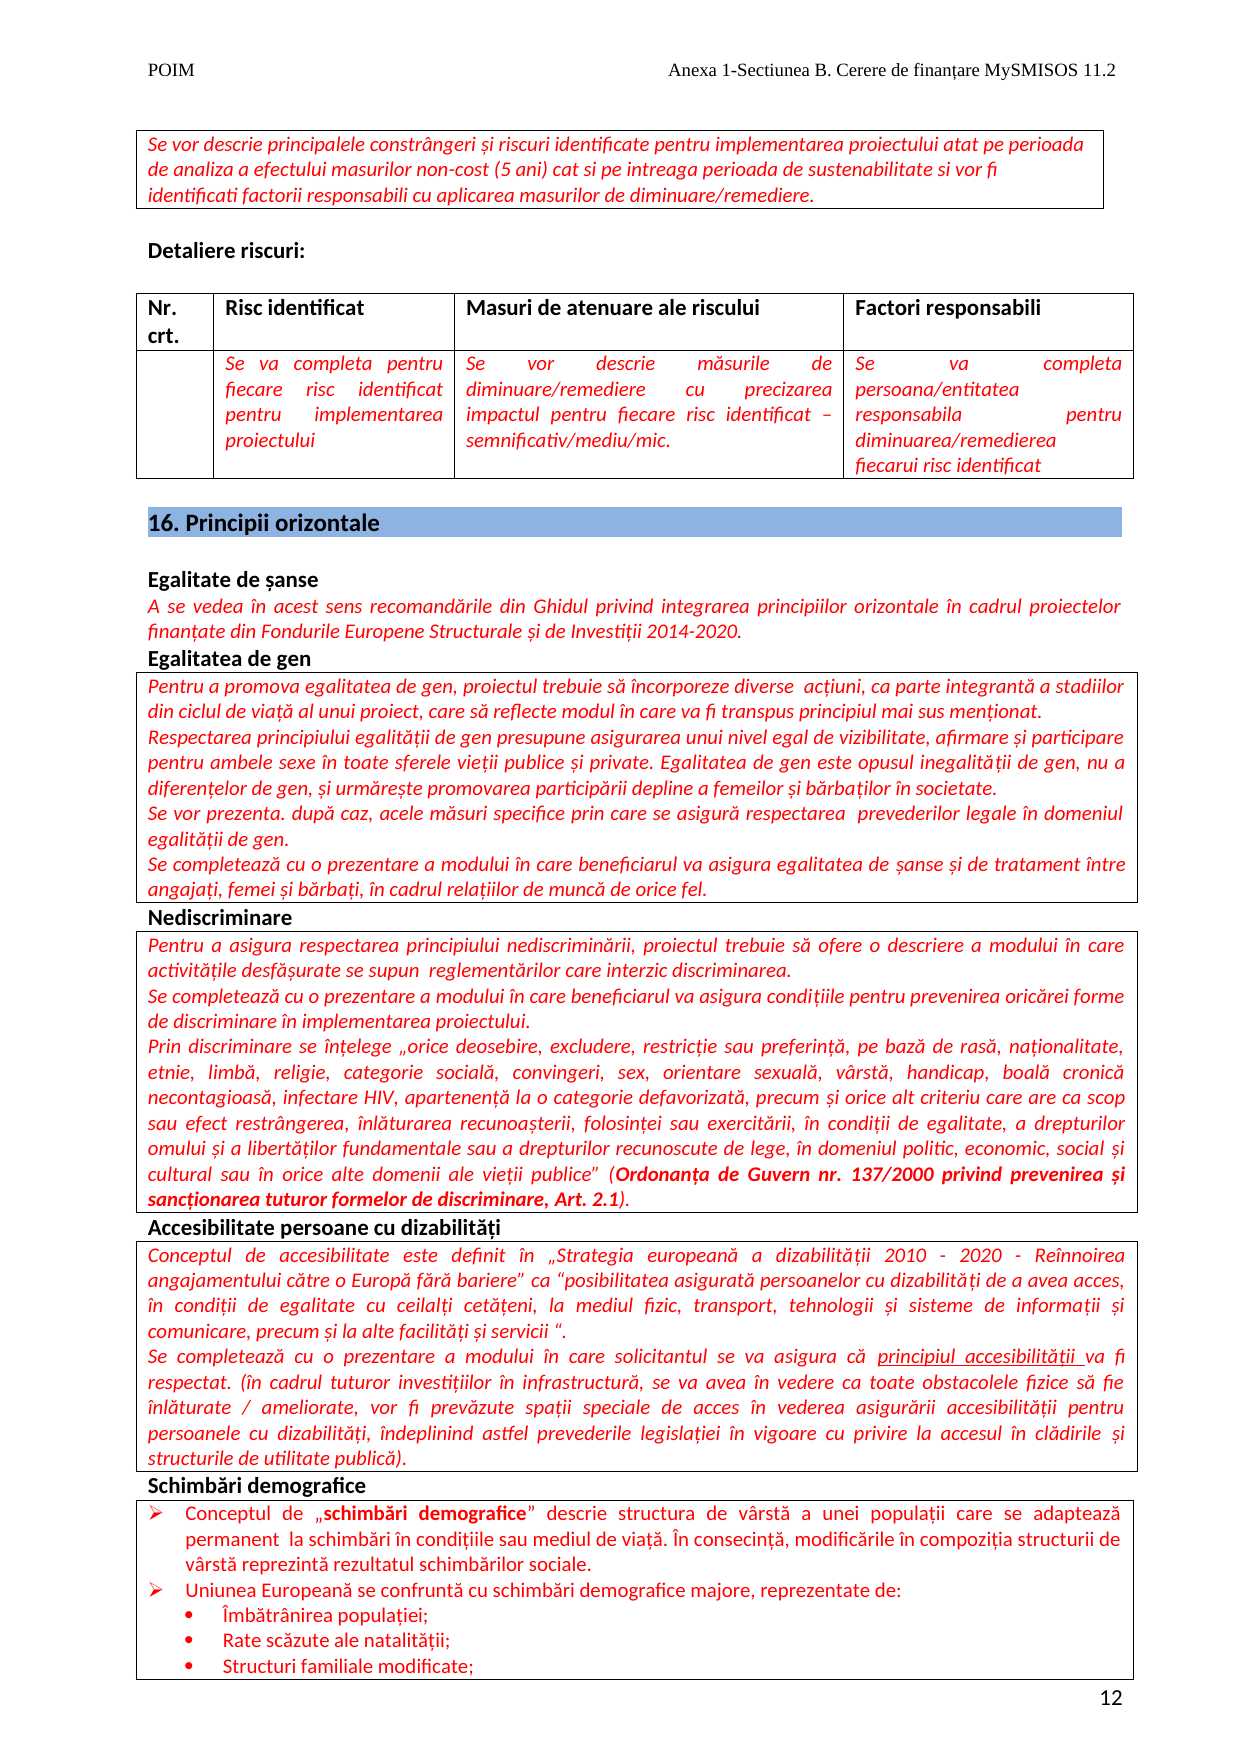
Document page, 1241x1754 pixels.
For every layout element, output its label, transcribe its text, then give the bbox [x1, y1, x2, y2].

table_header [137, 1501, 1133, 1678]
table_header Conceptul de accesibilitate este definit în „Strategia europeană a dizabilității 2010 - 2020 - Reînnoirea angajamentului către o Europă fără bariere” ca “posibilitatea asigurată persoanelor cu dizabilități de a avea acces, în condiții de egalitate cu ceilalți cetățeni, la mediul fizic, transport, tehnologii și sisteme de informații și comunicare, precum și la alte facilități și servicii “. Se completează cu o prezentare a modului în care solicitantul se va asigura că principiul accesibilității va fi respectat. (în cadrul tuturor investiţiilor în infrastructură, se va avea în vedere ca toate obstacolele fizice să fie înlăturate / ameliorate, vor fi prevăzute spaţii speciale de acces în vederea asigurării accesibilităţii pentru persoanele cu dizabilităţi, îndeplinind astfel prevederile legislaţiei în vigoare cu privire la accesul în clădirile şi structurile de utilitate publică). [137, 1242, 1137, 1471]
table_cell Se va completa persoana/entitatea responsabila pentru diminuarea/remedierea fiecarui risc identificat [844, 351, 1133, 478]
text Egalitatea de gen [148, 644, 1122, 672]
text Egalitate de șanse [148, 565, 1122, 593]
table_header Se vor descrie principalele constrângeri şi riscuri identificate pentru implementarea proiectului atat pe perioada de analiza a efectului masurilor non-cost (5 ani) cat si pe intreaga perioada de sustenabilitate si vor fi identificati factorii responsabili cu aplicarea masurilor de diminuare/remediere. [137, 131, 1103, 207]
table_header Factori responsabili [844, 294, 1133, 349]
table_header Masuri de atenuare ale riscului [455, 294, 843, 349]
table_header Pentru a promova egalitatea de gen, proiectul trebuie să încorporeze diverse acţiuni, ca parte integrantă a stadiilor din ciclul de viață al unui proiect, care să reflecte modul în care va fi transpus principiul mai sus menţionat. Respectarea principiului egalităţii de gen presupune asigurarea unui nivel egal de vizibilitate, afirmare și participare pentru ambele sexe în toate sferele vieții publice și private. Egalitatea de gen este opusul inegalității de gen, nu a diferențelor de gen, și urmărește promovarea participării depline a femeilor și bărbaților în societate. Se vor prezenta. după caz, acele măsuri specifice prin care se asigură respectarea prevederilor legale în domeniul egalității de gen. Se completează cu o prezentare a modului în care beneficiarul va asigura egalitatea de şanse şi de tratament între angajaţi, femei şi bărbaţi, în cadrul relaţiilor de muncă de orice fel. [137, 673, 1137, 902]
table_cell [137, 351, 213, 478]
text Accesibilitate persoane cu dizabilități [148, 1213, 1122, 1241]
table_header Risc identificat [214, 294, 454, 349]
table_cell Se va completa pentru fiecare risc identificat pentru implementarea proiectului [214, 351, 454, 478]
text Detaliere riscuri: [148, 236, 1122, 264]
table_header Nr. crt. [137, 294, 213, 349]
table_header Pentru a asigura respectarea principiului nediscriminării, proiectul trebuie să ofere o descriere a modului în care activităţile desfăşurate se supun reglementărilor care interzic discriminarea. Se completează cu o prezentare a modului în care beneficiarul va asigura condițiile pentru prevenirea oricărei forme de discriminare în implementarea proiectului. Prin discriminare se înţelege „orice deosebire, excludere, restricţie sau preferinţă, pe bază de rasă, naţionalitate, etnie, limbă, religie, categorie socială, convingeri, sex, orientare sexuală, vârstă, handicap, boală cronică necontagioasă, infectare HIV, apartenenţă la o categorie defavorizată, precum şi orice alt criteriu care are ca scop sau efect restrângerea, înlăturarea recunoaşterii, folosinţei sau exercitării, în condiţii de egalitate, a drepturilor omului şi a libertăţilor fundamentale sau a drepturilor recunoscute de lege, în domeniul politic, economic, social şi cultural sau în orice alte domenii ale vieţii publice” (Ordonanța de Guvern nr. 137/2000 privind prevenirea și sancționarea tuturor formelor de discriminare, Art. 2.1). [137, 932, 1137, 1212]
table_cell Se vor descrie măsurile de diminuare/remediere cu precizarea impactul pentru fiecare risc identificat – semnificativ/mediu/mic. [455, 351, 843, 478]
text A se vedea în acest sens recomandările din Ghidul privind integrarea principiilor orizontale în cadrul proiectelor finanţate din Fondurile Europene Structurale şi de Investiţii 2014-2020. [148, 593, 1122, 644]
text Schimbări demografice [148, 1472, 1122, 1499]
subtitle 16. Principii orizontale [148, 507, 1122, 537]
text Nediscriminare [148, 903, 1122, 931]
